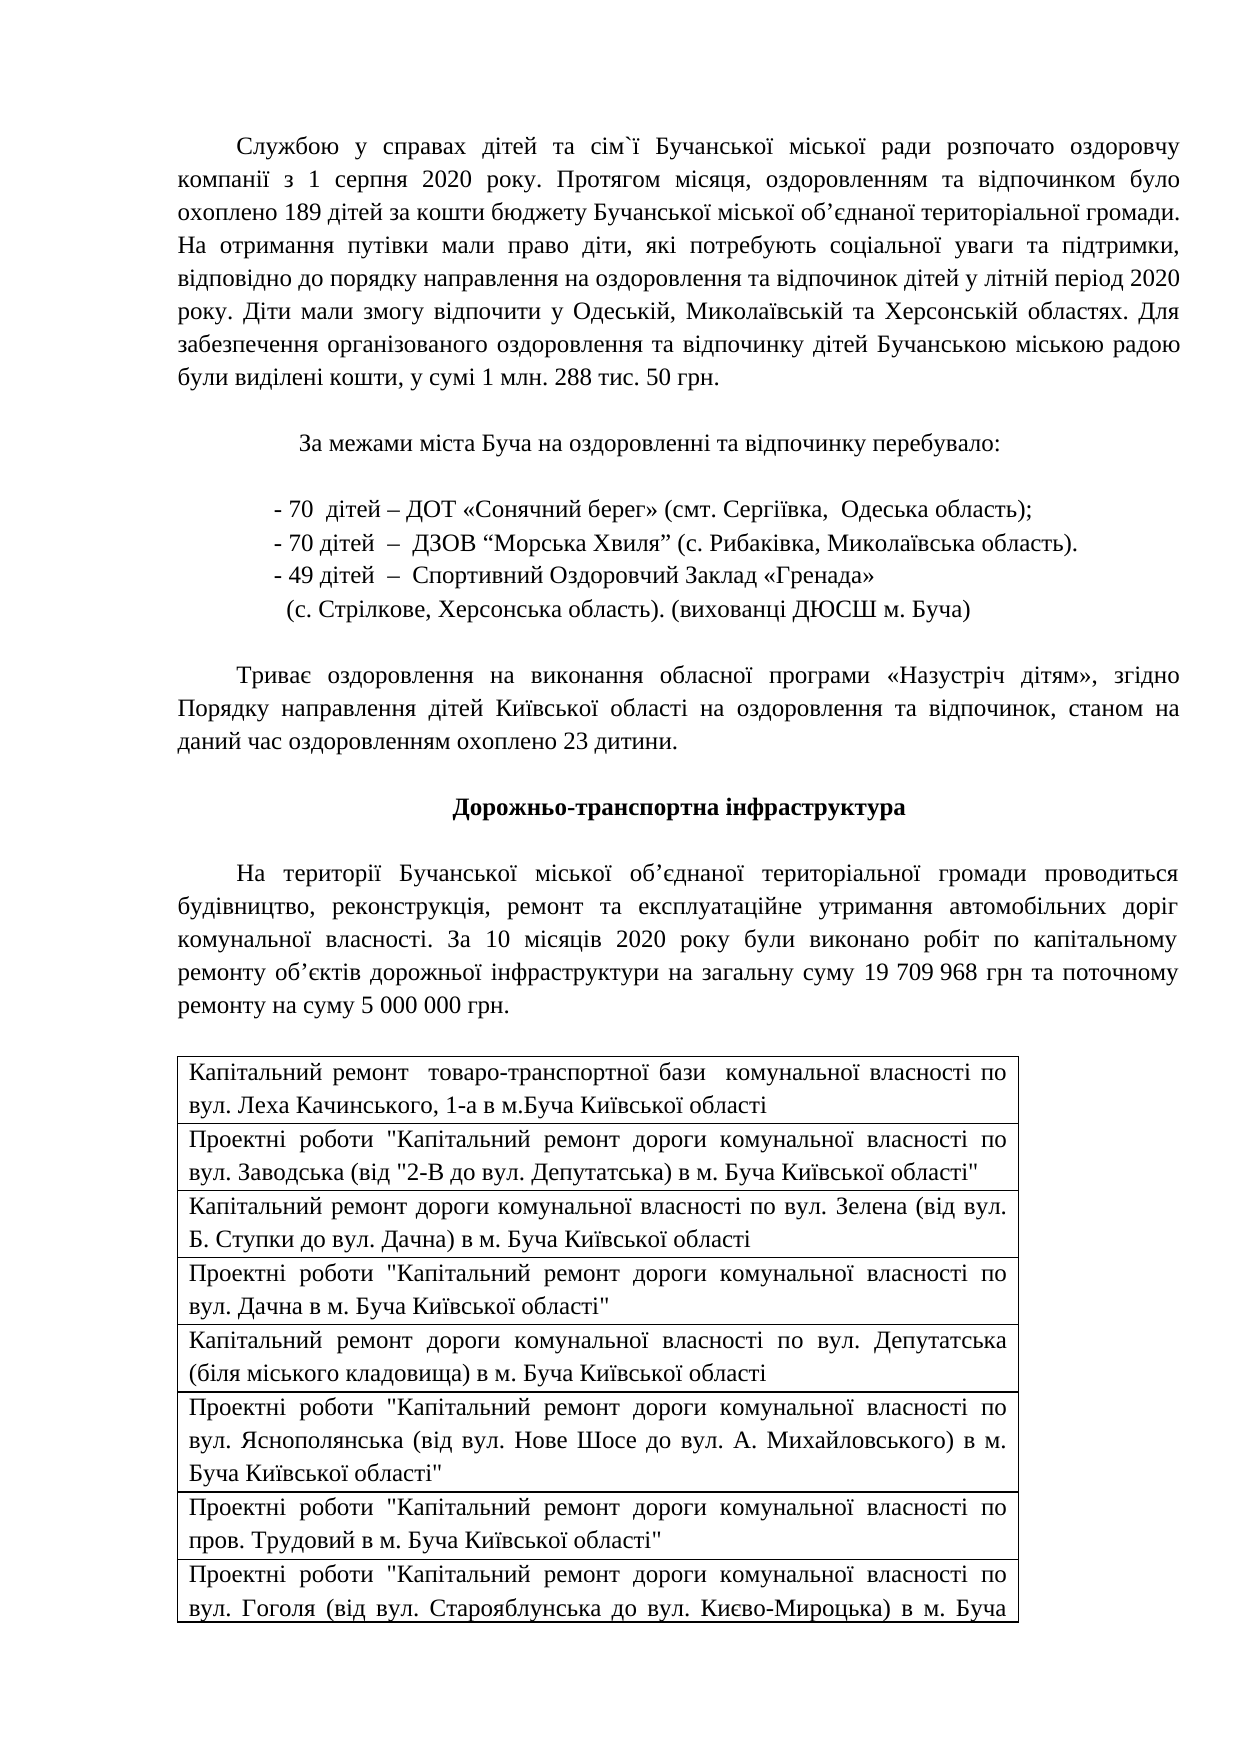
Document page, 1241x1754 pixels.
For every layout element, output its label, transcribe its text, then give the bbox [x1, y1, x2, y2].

text Дорожньо-транспортна інфраструктура [177, 792, 1181, 821]
table_cell Проектні роботи "Капітальний ремонт дороги комунальної власності по вул. Заводська (від "2-В до вул. Депутатська) в м. Буча Київської області" [178, 1124, 1018, 1190]
table_cell Проектні роботи "Капітальний ремонт дороги комунальної власності по пров. Трудовий в м. Буча Київської області" [178, 1493, 1018, 1558]
text - 70 дітей – ДЗОВ “Морська Хвиля” (с. Рибаківка, Миколаївська область). [177, 528, 1181, 556]
text За межами міста Буча на оздоровленні та відпочинку перебувало: [177, 428, 1181, 457]
text Службою у справах дітей та сім`ї Бучанської міської ради розпочато оздоровчу компанії з 1 серпня 2020 року. Протягом місяця, оздоровленням та відпочинком було охоплено 189 дітей за кошти бюджету Бучанської міської об’єднаної територіальної громади. На отримання путівки мали право діти, які потребують соціальної уваги та підтримки, відповідно до порядку направлення на оздоровлення та відпочинок дітей у літній період 2020 року. Діти мали змогу відпочити у Одеській, Миколаївській та Херсонській областях. Для забезпечення організованого оздоровлення та відпочинку дітей Бучанською міською радою були виділені кошти, у сумі 1 млн. 288 тис. 50 грн. [177, 131, 1181, 391]
table_cell Проектні роботи "Капітальний ремонт дороги комунальної власності по вул. Дачна в м. Буча Київської області" [178, 1258, 1018, 1324]
text (с. Стрілкове, Херсонська область). (вихованці ДЮСШ м. Буча) [177, 594, 1181, 622]
text - 49 дітей – Спортивний Оздоровчий Заклад «Гренада» [177, 561, 1181, 589]
table_cell Капітальний ремонт дороги комунальної власності по вул. Зелена (від вул. Б. Ступки до вул. Дачна) в м. Буча Київської області [178, 1191, 1018, 1257]
text Триває оздоровлення на виконання обласної програми «Назустріч дітям», згідно Порядку направлення дітей Київської області на оздоровлення та відпочинок, станом на даний час оздоровленням охоплено 23 дитини. [177, 660, 1181, 754]
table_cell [178, 1560, 1018, 1621]
table_cell Проектні роботи "Капітальний ремонт дороги комунальної власності по вул. Яснополянська (від вул. Нове Шосе до вул. А. Михайловського) в м. Буча Київської області" [178, 1393, 1018, 1491]
text На території Бучанської міської об’єднаної територіальної громади проводиться будівництво, реконструкція, ремонт та експлуатаційне утримання автомобільних доріг комунальної власності. За 10 місяців 2020 року були виконано робіт по капітальному ремонту об’єктів дорожньої інфраструктури на загальну суму 19 709 968 грн та поточному ремонту на суму 5 000 000 грн. [177, 858, 1179, 1019]
table_cell Капітальний ремонт дороги комунальної власності по вул. Депутатська (біля міського кладовища) в м. Буча Київської області [178, 1325, 1018, 1391]
table_header Капітальний ремонт товаро-транспортної бази комунальної власності по вул. Леха Качинського, 1-а в м.Буча Київської області [178, 1057, 1018, 1123]
text - 70 дітей – ДОТ «Сонячний берег» (смт. Сергіївка, Одеська область); [177, 494, 1181, 523]
